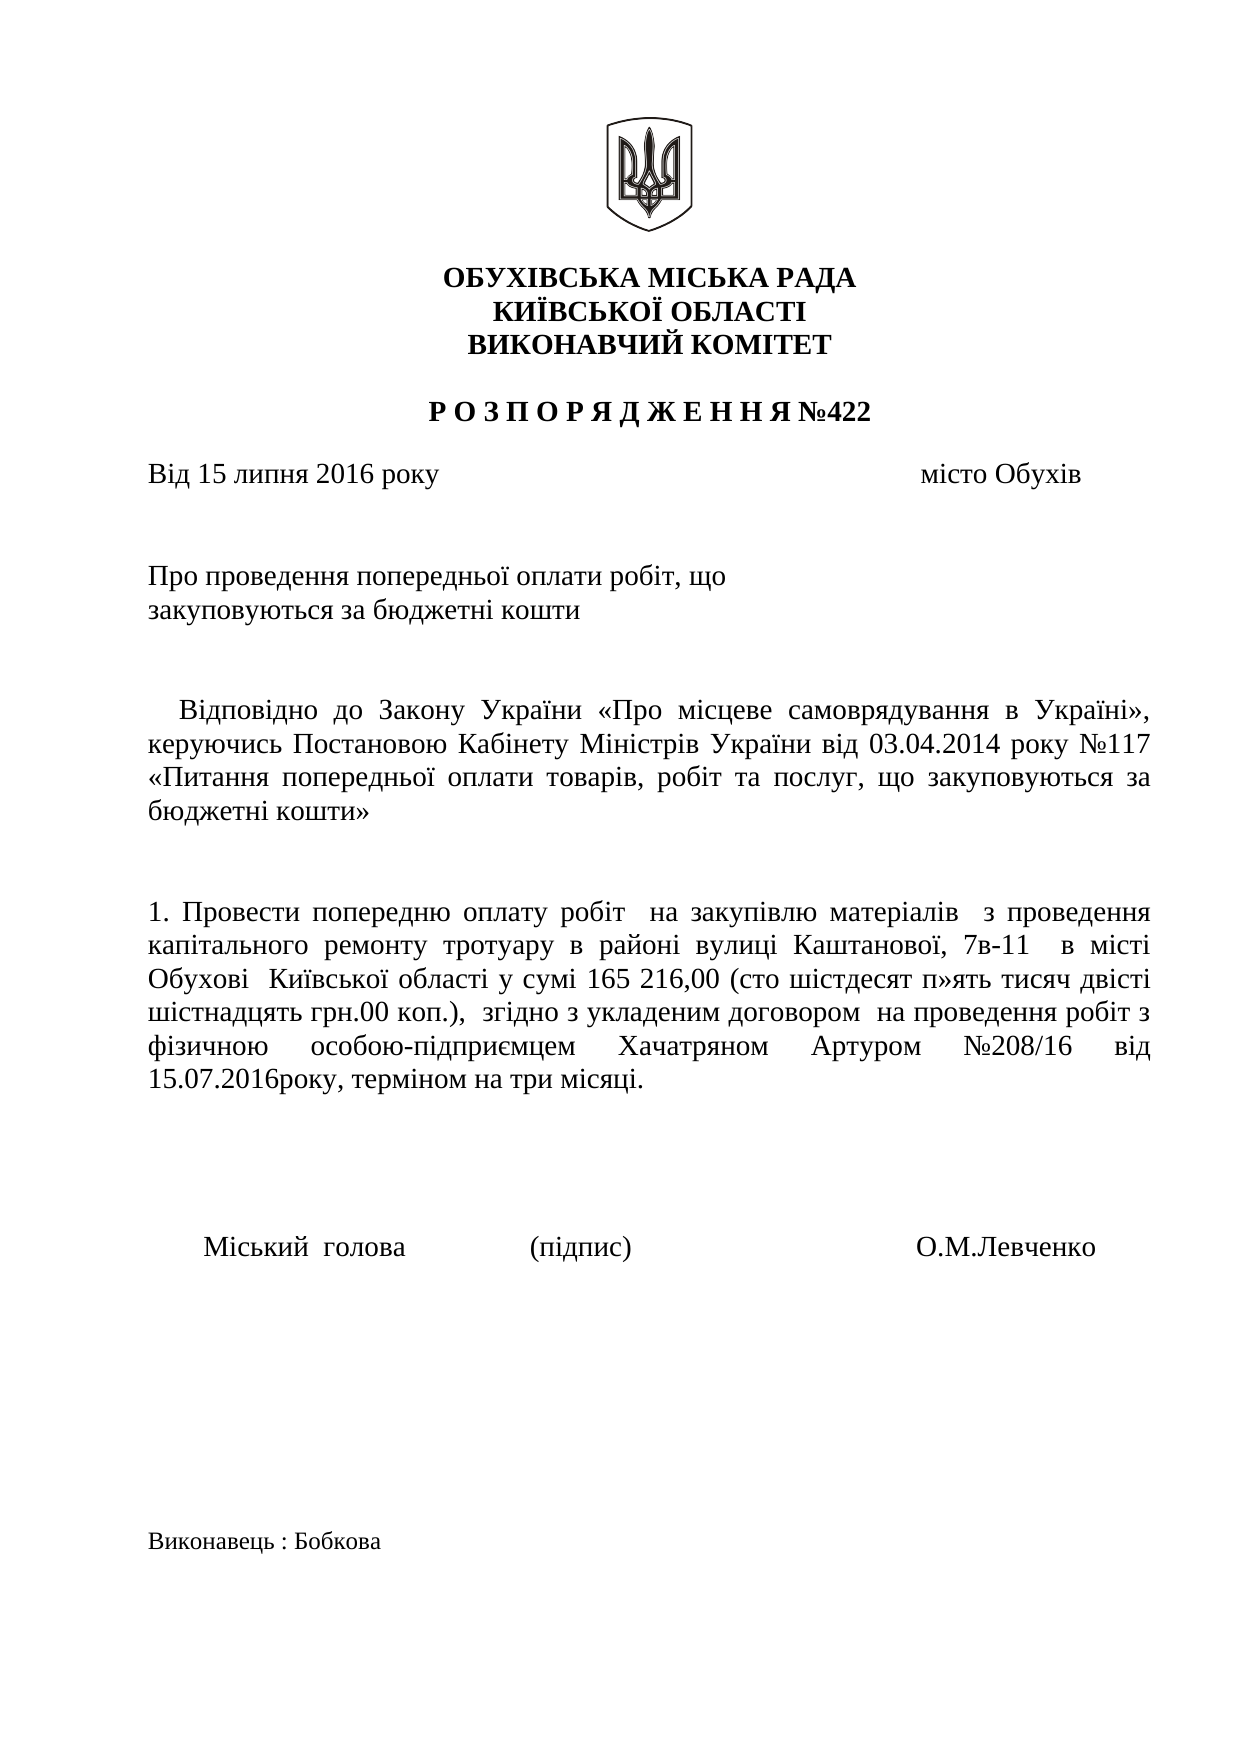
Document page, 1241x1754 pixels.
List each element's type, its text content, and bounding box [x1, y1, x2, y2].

text ОБУХІВСЬКА МІСЬКА РАДА [148, 260, 1152, 294]
text Відповідно до Закону України «Про місцеве самоврядування в Україні», керуючись Постановою Кабінету Міністрів України від 03.04.2014 року №117 «Питання попередньої оплати товарів, робіт та послуг, що закуповуються за бюджетні кошти» [148, 692, 1152, 827]
text ВИКОНАВЧИЙ КОМІТЕТ [148, 327, 1152, 361]
text Від 15 липня 2016 року місто Обухів [148, 457, 1152, 490]
text 1. Провести попередню оплату робіт на закупівлю матеріалів з проведення капітального ремонту тротуару в районі вулиці Каштанової, 7в-11 в місті Обухові Київської області у сумі 165 216,00 (сто шістдесят п»ять тисяч двісті шістнадцять грн.00 коп.), згідно з укладеним договором на проведення робіт з фізичною особою-підприємцем Хачатряном Артуром №208/16 від 15.07.2016року, терміном на три місяці. [148, 894, 1152, 1095]
text Про проведення попередньої оплати робіт, що [148, 558, 1152, 592]
text Виконавець : Бобкова [148, 1526, 1152, 1555]
text закуповуються за бюджетні кошти [148, 592, 1152, 625]
text Міський голова (підпис) О.М.Левченко [148, 1229, 1152, 1263]
text Р О З П О Р Я Д Ж Е Н Н Я №422 [148, 394, 1152, 428]
text КИЇВСЬКОЇ ОБЛАСТІ [148, 294, 1152, 327]
